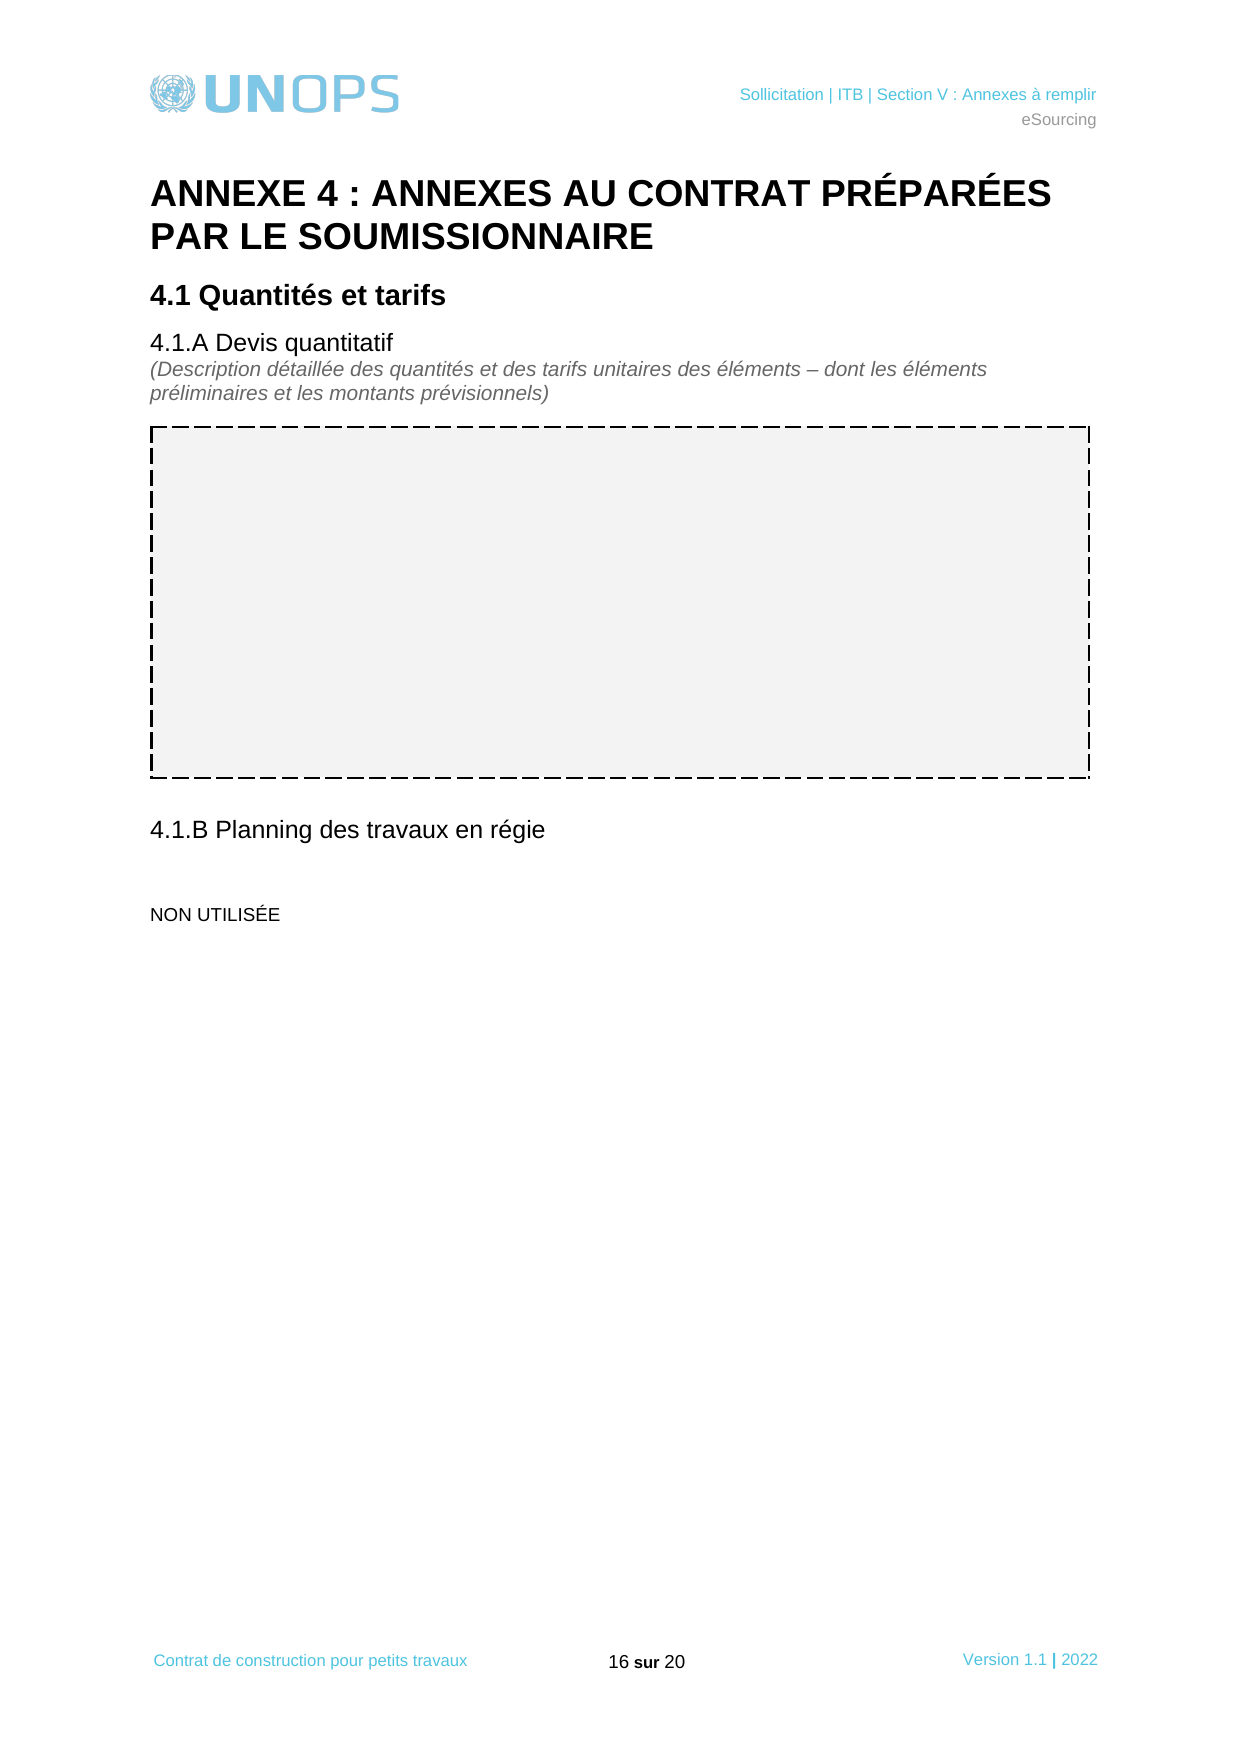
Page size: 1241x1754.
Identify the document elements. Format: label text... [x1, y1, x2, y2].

table_header [151, 426, 1089, 777]
picture [150, 75, 399, 113]
text NON UTILISÉE [150, 903, 1093, 925]
subtitle 4.1.B Planning des travaux en régie [150, 815, 1093, 843]
subtitle ANNEXE 4 : ANNEXES AU CONTRAT PRÉPARÉES PAR LE SOUMISSIONNAIRE [150, 171, 1093, 257]
subtitle 4.1.A Devis quantitatif [150, 328, 1093, 357]
subtitle 4.1 Quantités et tarifs [150, 278, 1090, 311]
text (Description détaillée des quantités et des tarifs unitaires des éléments – dont les éléments préliminaires et les montants prévisionnels) [150, 357, 1093, 405]
